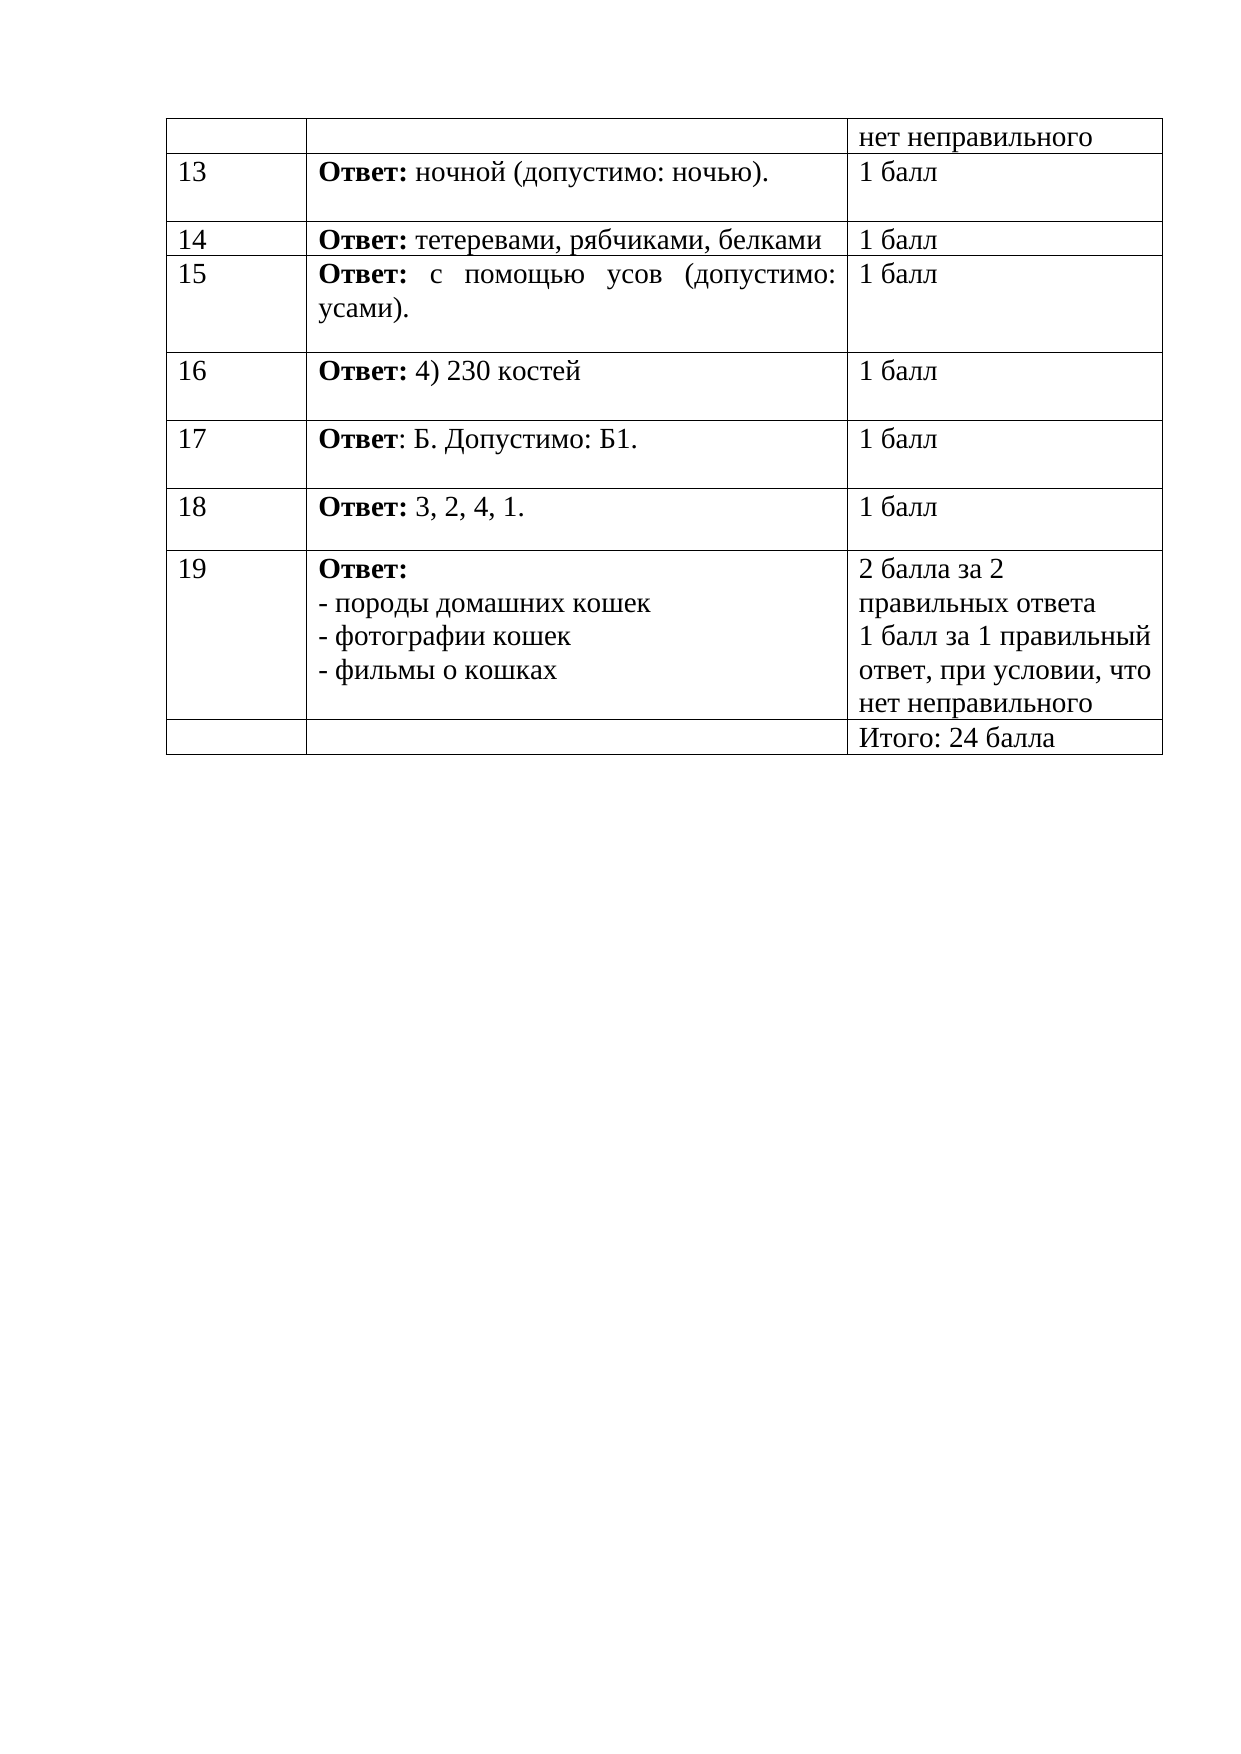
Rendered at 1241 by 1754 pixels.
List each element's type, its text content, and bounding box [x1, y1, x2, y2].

table_cell 1 балл [848, 421, 1162, 488]
table_cell [307, 720, 847, 754]
table_cell 13 [167, 154, 306, 221]
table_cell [307, 119, 847, 153]
table_cell 14 [167, 222, 306, 255]
table_cell 1 балл [848, 154, 1162, 221]
table_cell 15 [167, 256, 306, 352]
table_cell Ответ: ночной (допустимо: ночью). [307, 154, 847, 221]
table_cell Ответ: 3, 2, 4, 1. [307, 489, 847, 550]
table_cell Ответ: с помощью усов (допустимо: усами). [307, 256, 847, 352]
table_cell 1 балл [848, 222, 1162, 255]
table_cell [848, 119, 1162, 153]
table_cell Ответ: тетеревами, рябчиками, белками [307, 222, 847, 255]
table_cell 1 балл [848, 489, 1162, 550]
table_cell 1 балл [848, 353, 1162, 420]
table_cell 16 [167, 353, 306, 420]
table_cell 19 [167, 551, 306, 719]
table_cell 12 [167, 119, 306, 153]
table_cell Итого: 24 балла [848, 720, 1162, 754]
table_cell 2 балла за 2 правильных ответа 1 балл за 1 правильный ответ, при условии, что нет неправильного [848, 551, 1162, 719]
table_cell Ответ: - породы домашних кошек - фотографии кошек - фильмы о кошках [307, 551, 847, 719]
table_cell Ответ: 4) 230 костей [307, 353, 847, 420]
table_cell Ответ: Б. Допустимо: Б1. [307, 421, 847, 488]
table_cell 17 [167, 421, 306, 488]
table_cell 1 балл [848, 256, 1162, 352]
table_cell 18 [167, 489, 306, 550]
table_cell [167, 720, 306, 754]
